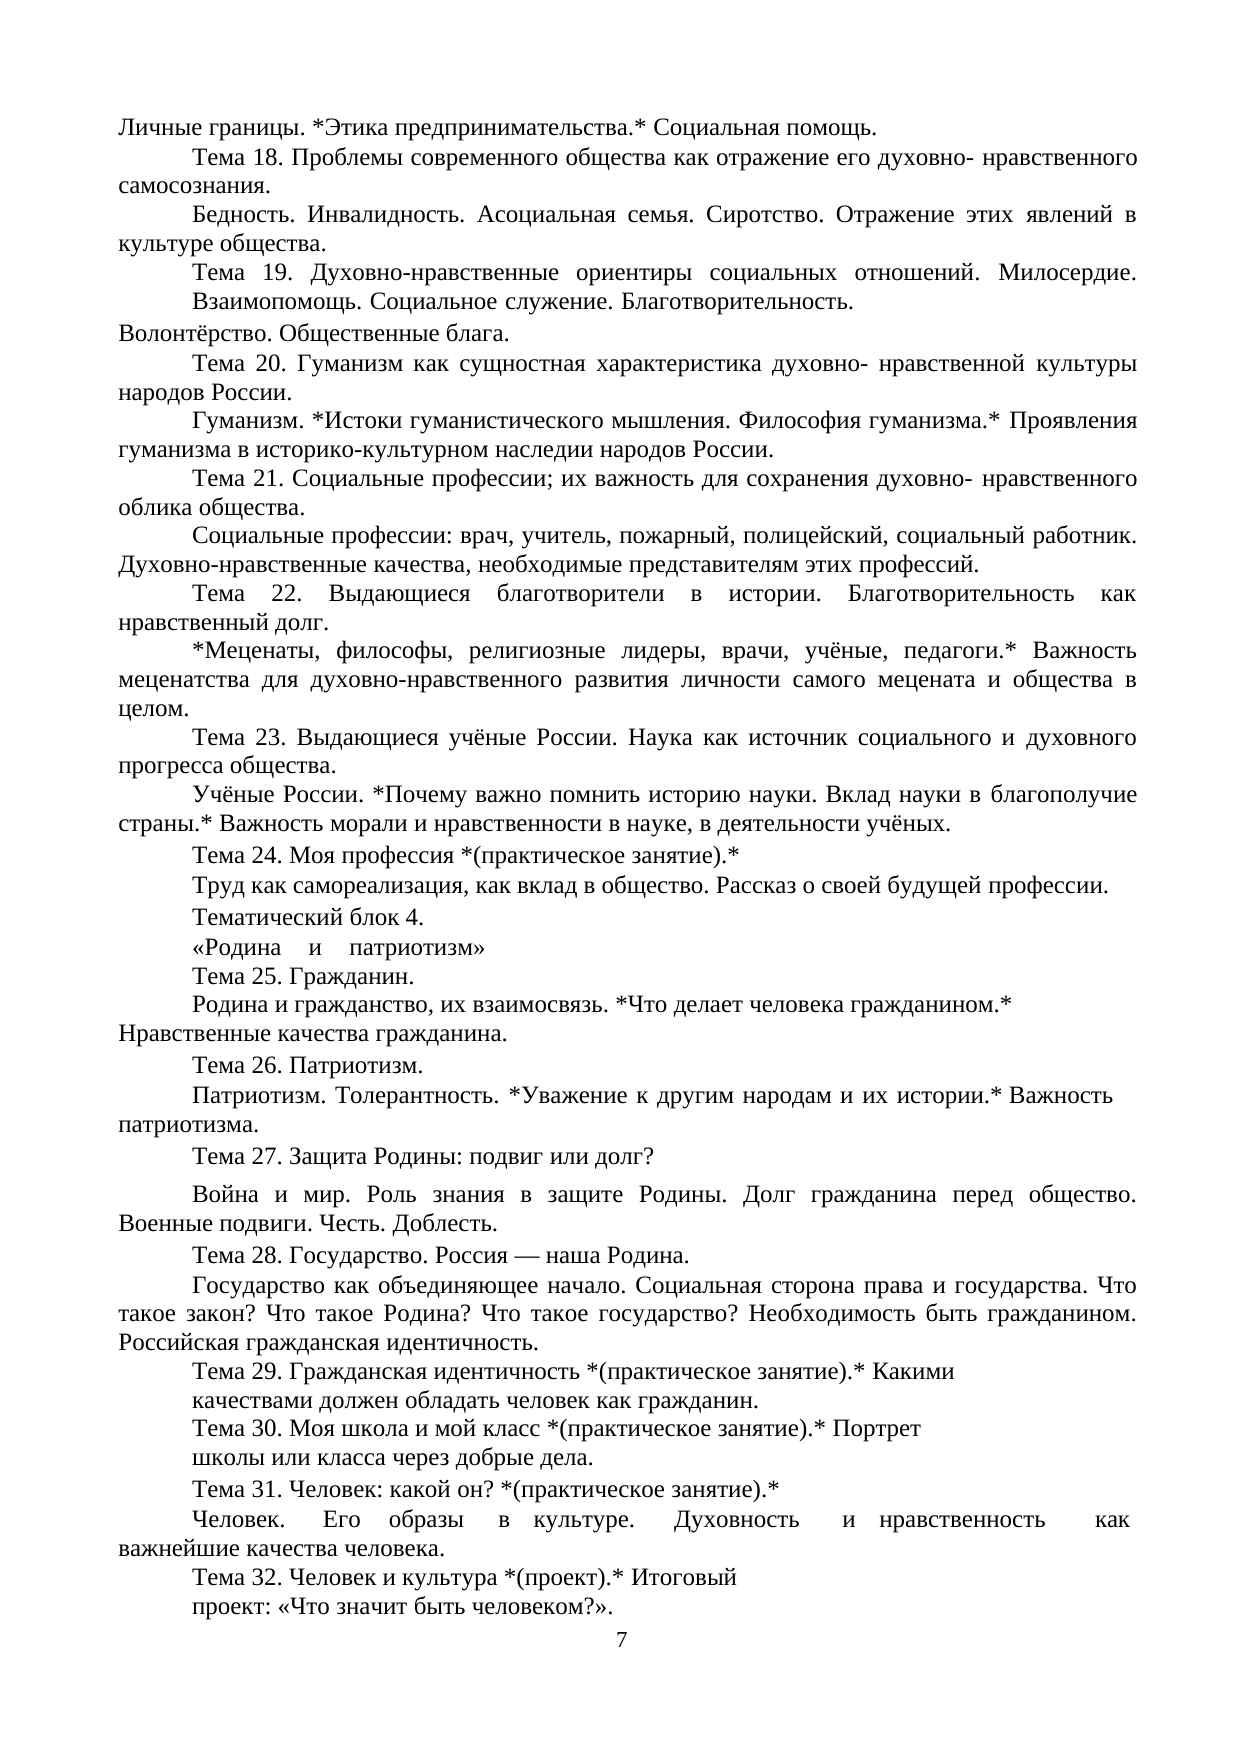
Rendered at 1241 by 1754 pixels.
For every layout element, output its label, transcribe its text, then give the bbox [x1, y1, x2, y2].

text Тема 23. Выдающиеся учёные России. Наука как источник социального и духовного прогресса общества. [118, 722, 1137, 779]
text Тема 28. Государство. Россия — наша Родина. [192, 1237, 1165, 1270]
text Личные границы. *Этика предпринимательства.* Социальная помощь. [118, 108, 1165, 142]
text Гуманизм. *Истоки гуманистического мышления. Философия гуманизма.* Проявления гуманизма в историко-культурном наследии народов России. [118, 406, 1137, 463]
text Война и мир. Роль знания в защите Родины. Долг гражданина перед общество. Военные подвиги. Честь. Доблесть. [118, 1179, 1137, 1237]
text Тема 24. Моя профессия *(практическое занятие).* [192, 837, 1165, 870]
text Тема 21. Социальные профессии; их важность для сохранения духовно- нравственного облика общества. [118, 463, 1137, 521]
text *Меценаты, философы, религиозные лидеры, врачи, учёные, педагоги.* Важность меценатства для духовно-нравственного развития личности самого мецената и общества в целом. [118, 636, 1137, 722]
text «Родина и патриотизм» Тема 25. Гражданин. [192, 932, 485, 989]
text Тема 29. Гражданская идентичность *(практическое занятие).* Какими качествами должен обладать человек как гражданин. [192, 1356, 980, 1413]
text Труд как самореализация, как вклад в общество. Рассказ о своей будущей профессии. [118, 870, 1137, 899]
text Тема 20. Гуманизм как сущностная характеристика духовно- нравственной культуры народов России. [118, 348, 1137, 406]
text Тема 19. Духовно-нравственные ориентиры социальных отношений. Милосердие. Взаимопомощь. Социальное служение. Благотворительность. [192, 257, 1137, 314]
text Волонтёрство. Общественные блага. [118, 314, 1165, 348]
text Тема 31. Человек: какой он? *(практическое занятие).* [192, 1471, 1165, 1504]
text Бедность. Инвалидность. Асоциальная семья. Сиротство. Отражение этих явлений в культуре общества. [118, 199, 1136, 257]
text Тема 26. Патриотизм. [192, 1047, 1165, 1081]
text Тема 27. Защита Родины: подвиг или долг? [192, 1138, 1165, 1172]
text Социальные профессии: врач, учитель, пожарный, полицейский, социальный работник. Духовно-нравственные качества, необходимые представителям этих профессий. [118, 521, 1137, 578]
text Тема 32. Человек и культура *(проект).* Итоговый проект: «Что значит быть человеком?». [192, 1562, 818, 1619]
text Тематический блок 4. [192, 899, 1165, 932]
text Родина и гражданство, их взаимосвязь. *Что делает человека гражданином.* Нравственные качества гражданина. [118, 989, 1165, 1047]
text Человек. Его образы в культуре. Духовность и нравственность как важнейшие качества человека. [118, 1504, 1136, 1562]
text Тема 18. Проблемы современного общества как отражение его духовно- нравственного самосознания. [118, 142, 1138, 199]
text Тема 30. Моя школа и мой класс *(практическое занятие).* Портрет школы или класса через добрые дела. [192, 1413, 933, 1471]
text Учёные России. *Почему важно помнить историю науки. Вклад науки в благополучие страны.* Важность морали и нравственности в науке, в деятельности учёных. [118, 779, 1137, 837]
text Патриотизм. Толерантность. *Уважение к другим народам и их истории.* Важность патриотизма. [118, 1081, 1165, 1138]
text Государство как объединяющее начало. Социальная сторона права и государства. Что такое закон? Что такое Родина? Что такое государство? Необходимость быть гражданином. Российская гражданская идентичность. [118, 1270, 1137, 1356]
text Тема 22. Выдающиеся благотворители в истории. Благотворительность как нравственный долг. [118, 578, 1137, 636]
